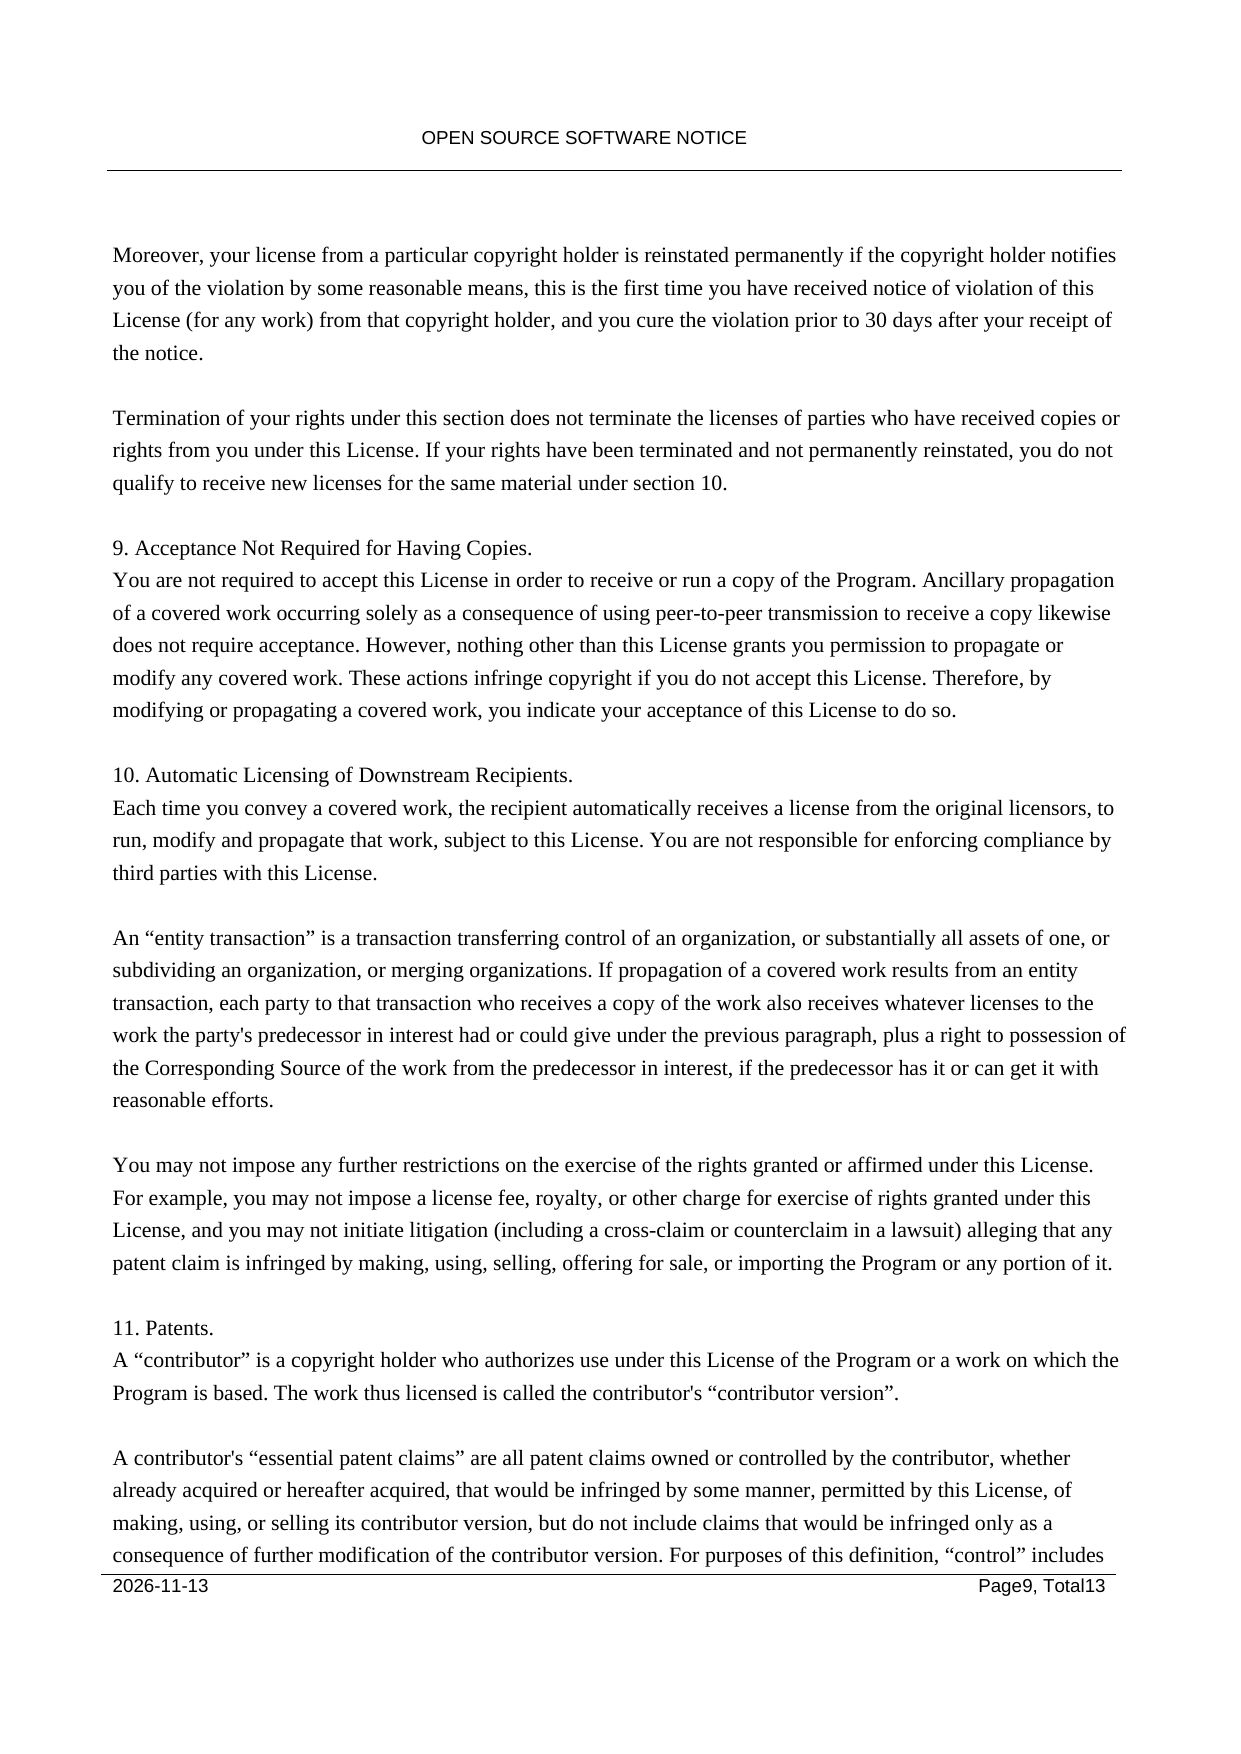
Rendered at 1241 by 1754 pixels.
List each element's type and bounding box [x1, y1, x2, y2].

text [112, 206, 1128, 1571]
